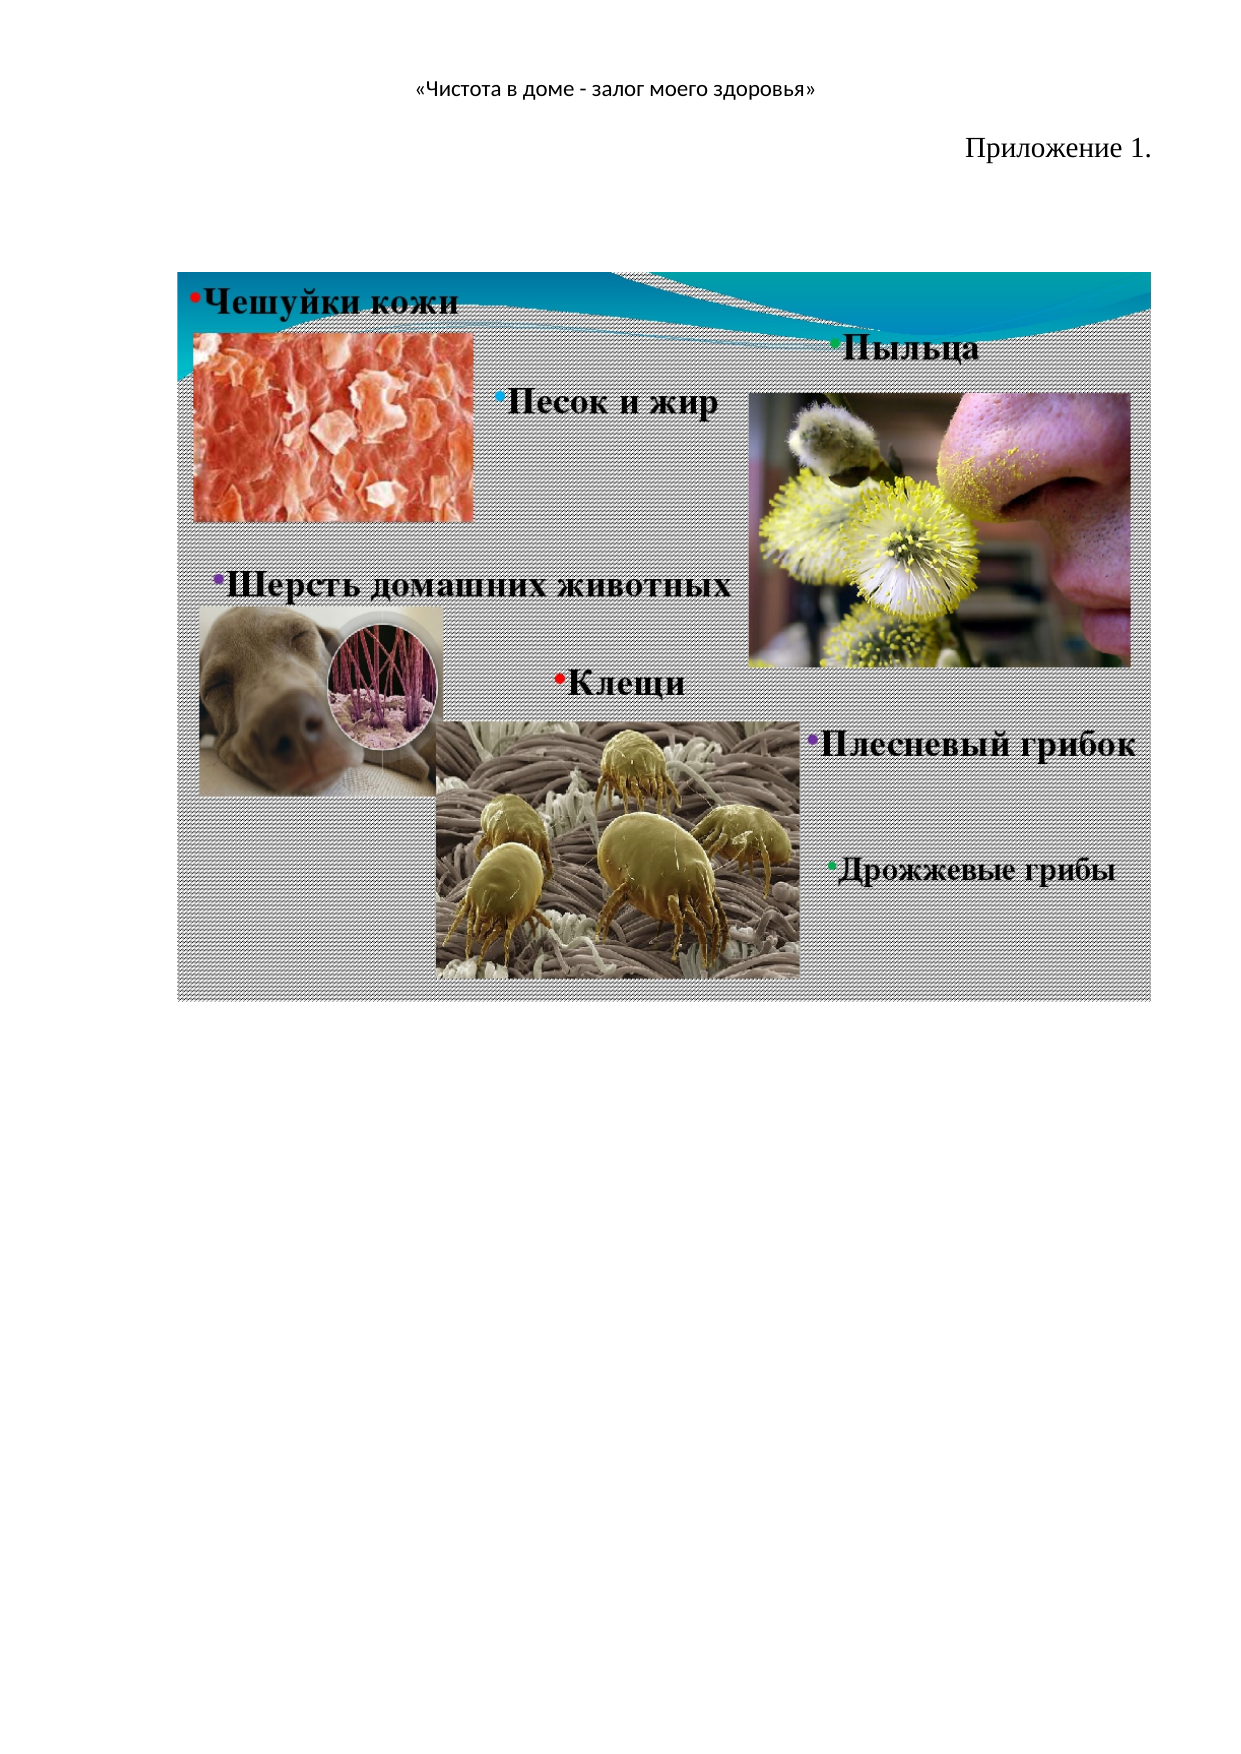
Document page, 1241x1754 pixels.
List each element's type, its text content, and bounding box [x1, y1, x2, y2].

picture [233, 299, 243, 312]
picture [190, 292, 201, 303]
text Приложение 1. [177, 130, 1152, 163]
picture [206, 288, 213, 305]
picture [177, 272, 1152, 1003]
